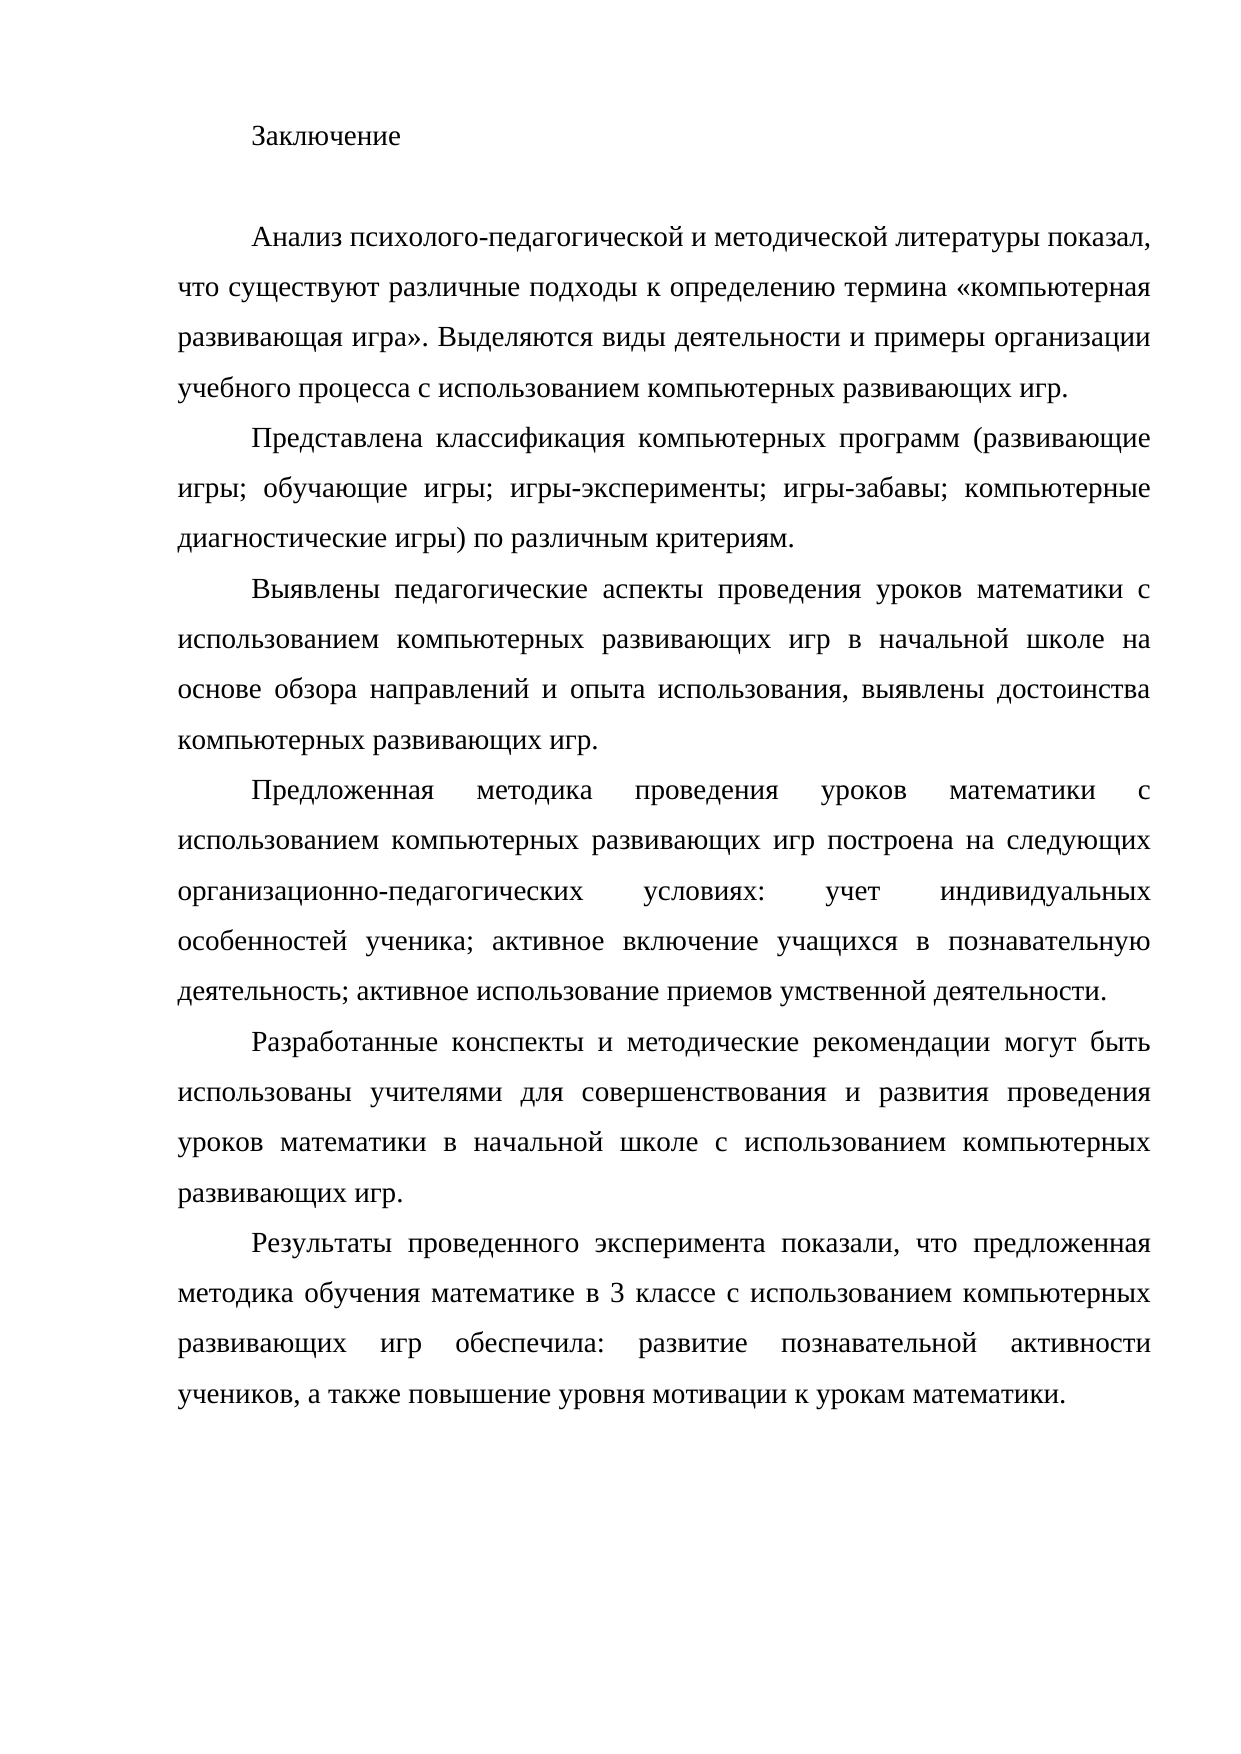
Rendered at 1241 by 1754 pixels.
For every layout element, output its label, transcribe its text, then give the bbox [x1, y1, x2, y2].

text Заключение [177, 118, 1152, 152]
text Разработанные конспекты и методические рекомендации могут быть использованы учителями для совершенствования и развития проведения уроков математики в начальной школе с использованием компьютерных развивающих игр. [177, 1024, 1152, 1208]
text Анализ психолого-педагогической и методической литературы показал, что существуют различные подходы к определению термина «компьютерная развивающая игра». Выделяются виды деятельности и примеры организации учебного процесса с использованием компьютерных развивающих игр. [177, 219, 1152, 403]
text Представлена классификация компьютерных программ (развивающие игры; обучающие игры; игры-эксперименты; игры-забавы; компьютерные диагностические игры) по различным критериям. [177, 420, 1152, 554]
text Предложенная методика проведения уроков математики с использованием компьютерных развивающих игр построена на следующих организационно-педагогических условиях: учет индивидуальных особенностей ученика; активное включение учащихся в познавательную деятельность; активное использование приемов умственной деятельности. [177, 772, 1152, 1007]
text Результаты проведенного эксперимента показали, что предложенная методика обучения математике в 3 классе с использованием компьютерных развивающих игр обеспечила: развитие познавательной активности учеников, а также повышение уровня мотивации к урокам математики. [177, 1225, 1152, 1409]
text Выявлены педагогические аспекты проведения уроков математики с использованием компьютерных развивающих игр в начальной школе на основе обзора направлений и опыта использования, выявлены достоинства компьютерных развивающих игр. [177, 571, 1152, 755]
